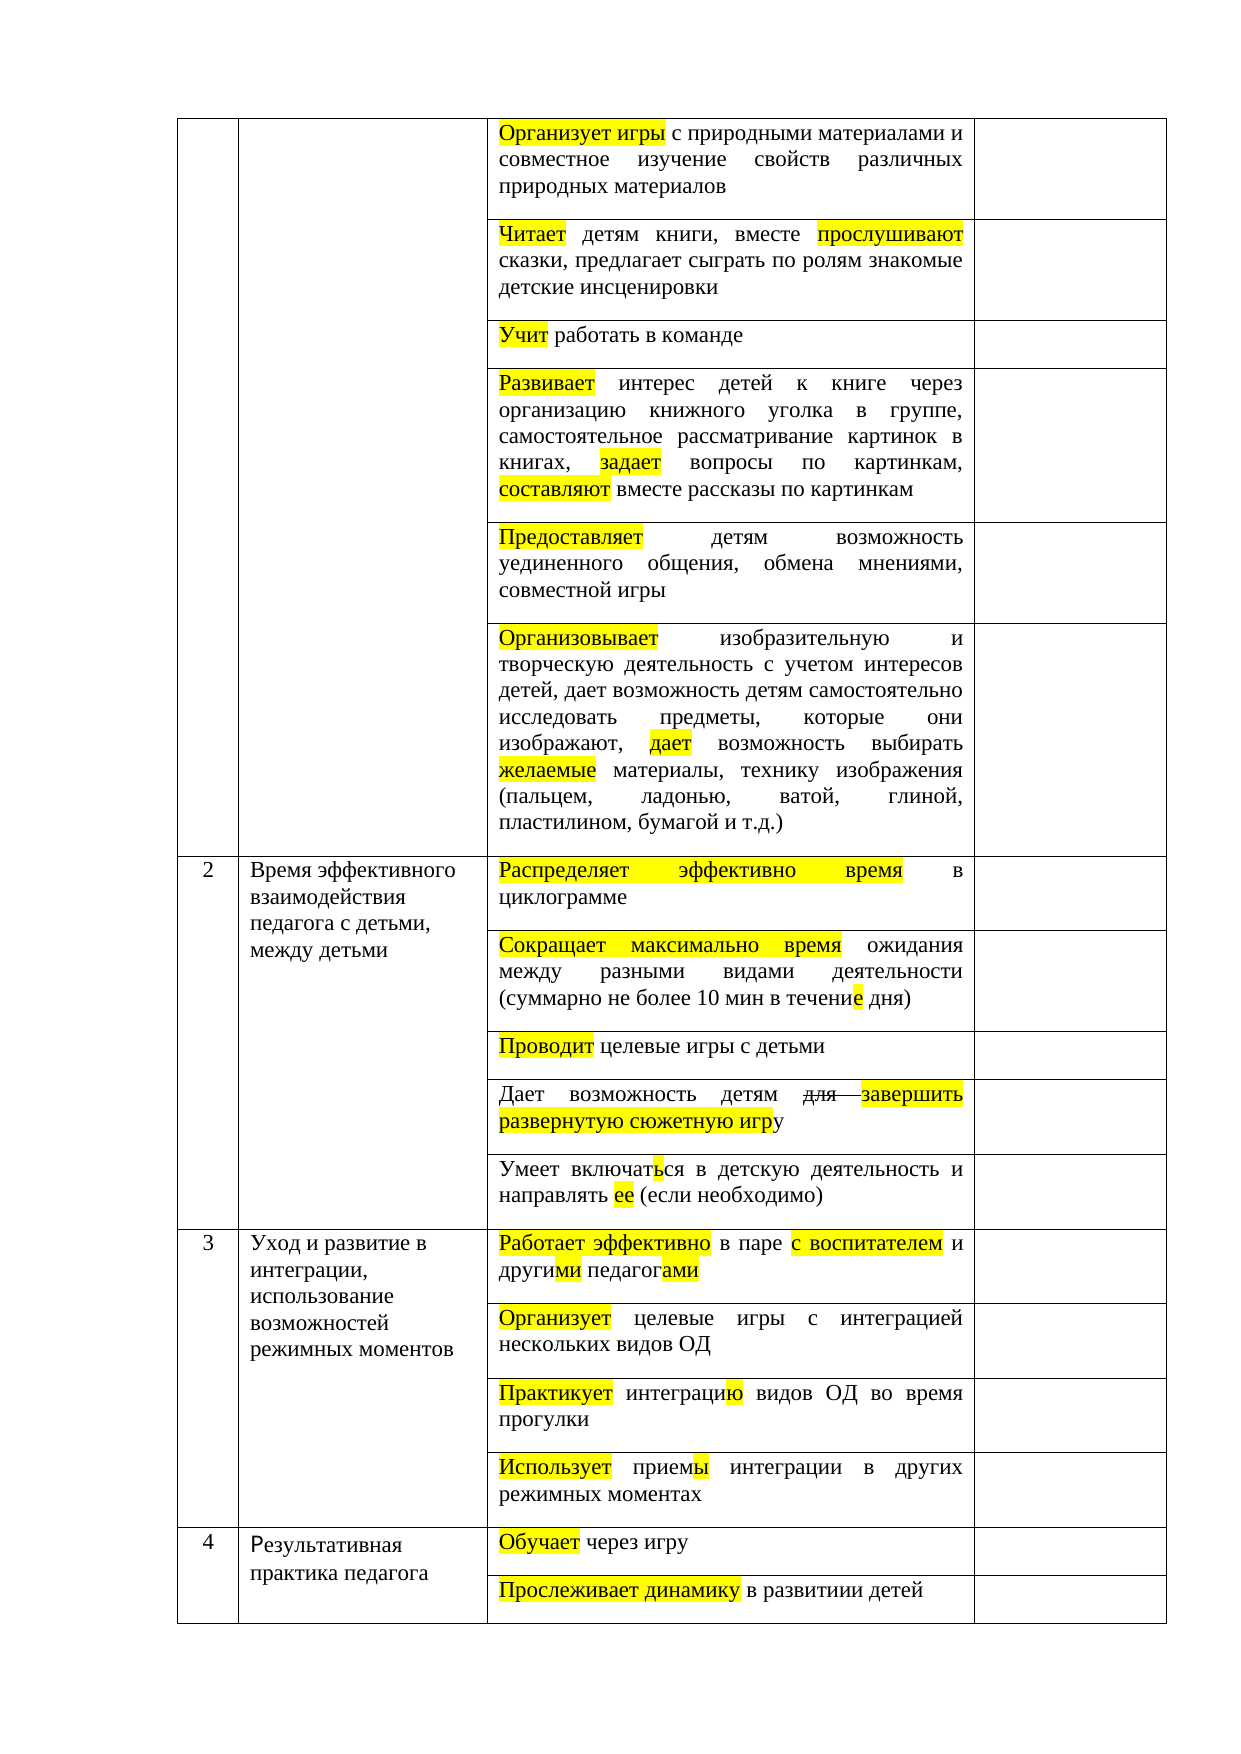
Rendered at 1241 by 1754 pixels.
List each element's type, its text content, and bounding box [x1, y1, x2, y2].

table_cell [975, 321, 1166, 368]
table_cell [975, 1155, 1166, 1228]
table_cell Уход и развитие в интеграции, использование возможностей режимных моментов [239, 1230, 487, 1527]
table_cell 2 [178, 857, 238, 1228]
table_cell Проводит целевые игры с детьми [488, 1032, 974, 1079]
table_cell 3 [178, 1230, 238, 1527]
table_cell Время эффективного взаимодействия педагога с детьми, между детьми [239, 857, 487, 1228]
table_cell [975, 1453, 1166, 1527]
table_cell Сокращает максимально время ожидания между разными видами деятельности (суммарно не более 10 мин в течение дня) [488, 931, 974, 1031]
table_cell Распределяет эффективно время в циклограмме [488, 857, 974, 930]
table_cell [975, 1379, 1166, 1452]
table_cell [975, 1528, 1166, 1575]
table_cell [975, 523, 1166, 623]
table_cell 4 [178, 1528, 238, 1623]
table_cell [975, 624, 1166, 856]
table_cell [975, 1304, 1166, 1378]
table_cell Организует целевые игры с интеграцией нескольких видов ОД [488, 1304, 974, 1378]
table_cell Обучает через игру [488, 1528, 974, 1575]
table_cell [975, 857, 1166, 930]
table_cell Результативная практика педагога [239, 1528, 487, 1623]
table_cell Использует приемы интеграции в других режимных моментах [488, 1453, 974, 1527]
table_cell [975, 1080, 1166, 1154]
table_cell [975, 1230, 1166, 1303]
table_cell [975, 1032, 1166, 1079]
table_cell [975, 931, 1166, 1031]
table_cell Умеет включаться в детскую деятельность и направлять ее (если необходимо) [488, 1155, 974, 1228]
table_cell Организовывает изобразительную и творческую деятельность с учетом интересов детей, дает возможность детям самостоятельно исследовать предметы, которые они изображают, дает возможность выбирать желаемые материалы, технику изображения (пальцем, ладонью, ватой, глиной, пластилином, бумагой и т.д.) [488, 624, 974, 856]
table_cell [975, 220, 1166, 320]
table_cell Работает эффективно в паре с воспитателем и другими педагогами [488, 1230, 974, 1303]
table_cell [975, 119, 1166, 219]
table_cell Учит работать в команде [488, 321, 974, 368]
table_cell Прослеживает динамику в развитиии детей [488, 1576, 974, 1623]
table_cell [975, 369, 1166, 522]
table_cell [975, 1576, 1166, 1623]
table_cell Читает детям книги, вместе прослушивают сказки, предлагает сыграть по ролям знакомые детские инсценировки [488, 220, 974, 320]
table_cell Дает возможность детям для завершить развернутую сюжетную игру [488, 1080, 974, 1154]
table_cell Организует игры с природными материалами и совместное изучение свойств различных природных материалов [488, 119, 974, 219]
table_cell Предоставляет детям возможность уединенного общения, обмена мнениями, совместной игры [488, 523, 974, 623]
table_cell Развивает интерес детей к книге через организацию книжного уголка в группе, самостоятельное рассматривание картинок в книгах, задает вопросы по картинкам, составляют вместе рассказы по картинкам [488, 369, 974, 522]
table_cell Практикует интеграцию видов ОД во время прогулки [488, 1379, 974, 1452]
